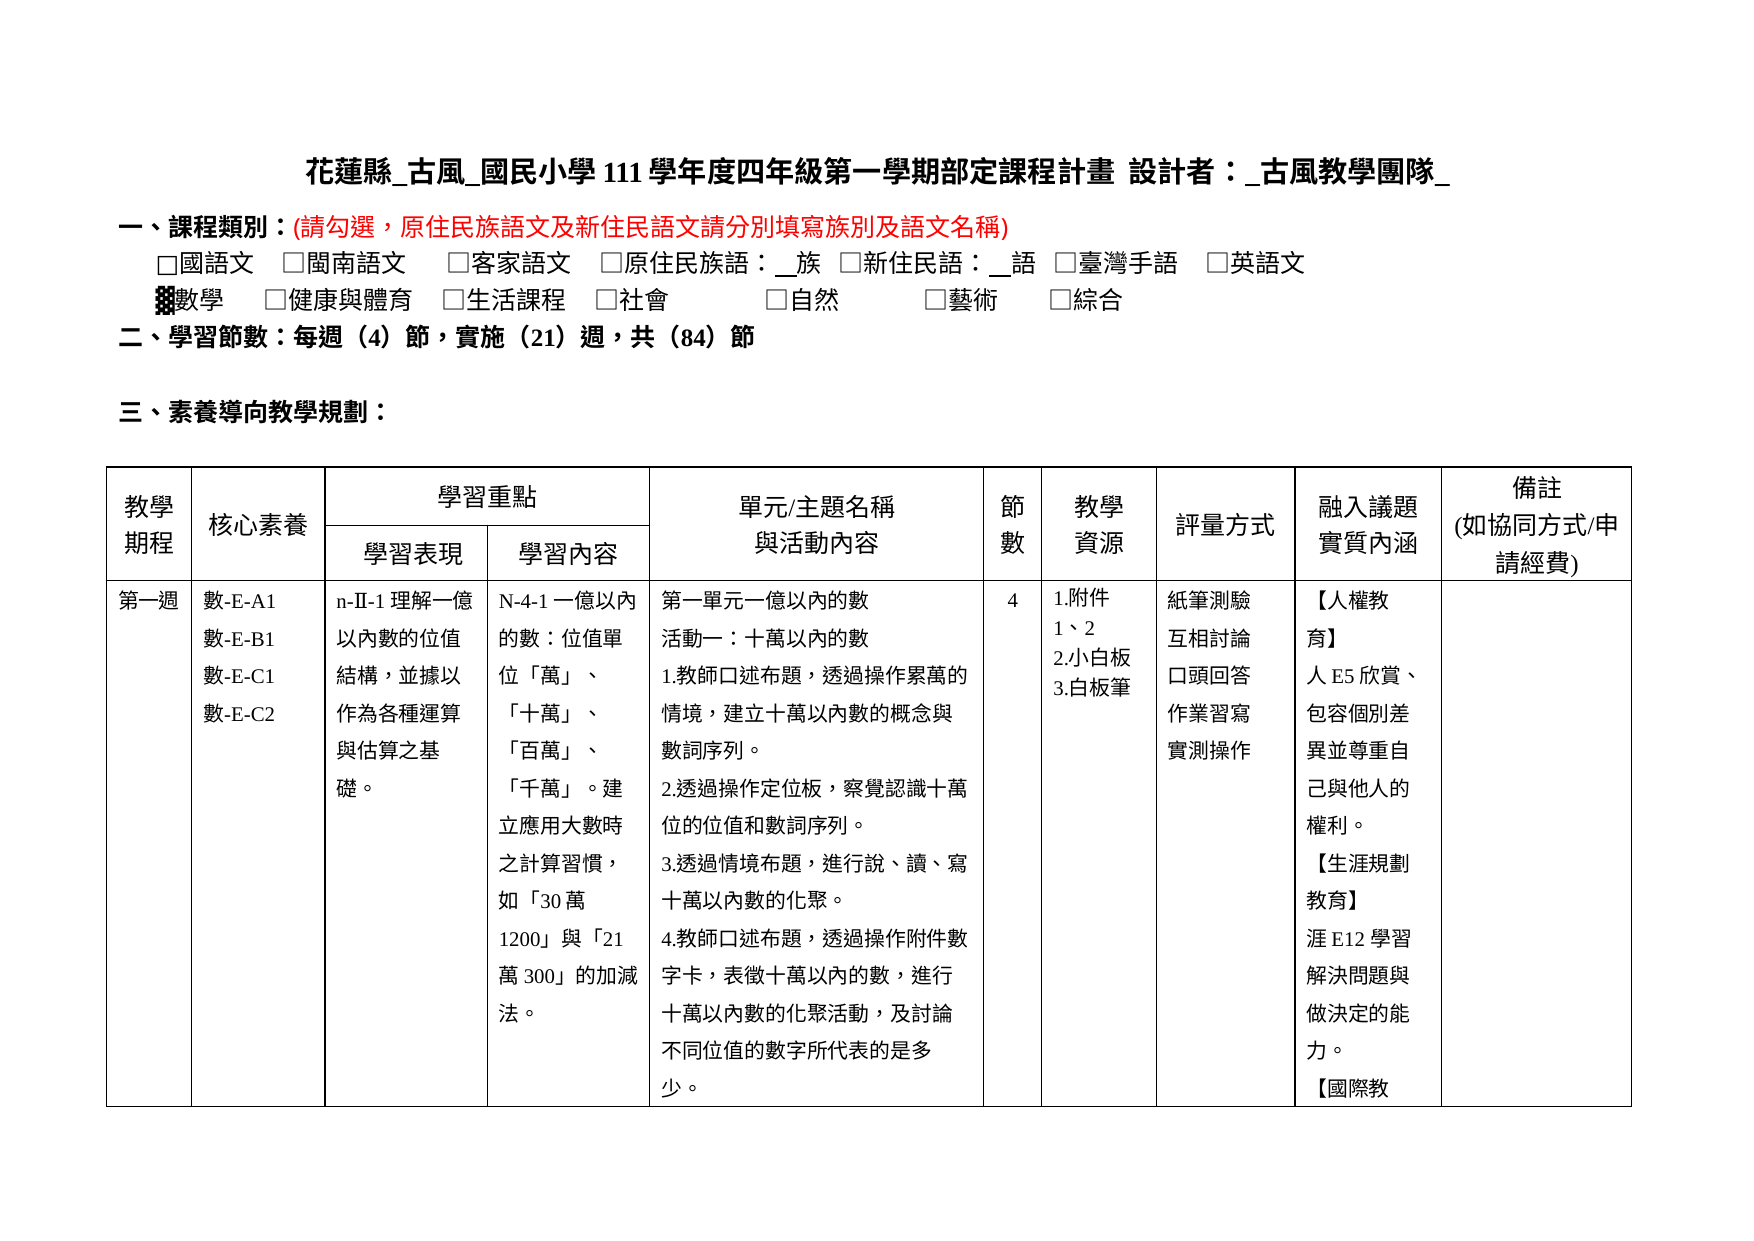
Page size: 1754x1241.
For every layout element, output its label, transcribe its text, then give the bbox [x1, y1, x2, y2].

table_cell 學習表現 [326, 526, 487, 580]
list 課程類別：(請勾選，原住民族語文及新住民語文請分別填寫族別及語文名稱) [118, 208, 1636, 244]
list □國語文 □閩南語文 □客家語文 □原住民族語： 族 □新住民語： 語 □臺灣手語 □英語文 [155, 244, 1636, 280]
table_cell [1157, 581, 1294, 1106]
table_cell 學習內容 [488, 526, 649, 580]
table_cell 4 [984, 581, 1041, 1106]
list ▓數學 □健康與體育 □生活課程 □社會 □自然 □藝術 □綜合 [155, 280, 1636, 316]
table_cell 1.附件1、2 2.小白板 3.白板筆 [1042, 581, 1156, 1106]
table_header 融入議題 實質內涵 [1296, 468, 1441, 580]
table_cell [488, 581, 649, 1106]
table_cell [1296, 581, 1441, 1106]
table_header 評量方式 [1157, 468, 1294, 580]
text 花蓮縣_古風_國民小學111學年度四年級第一學期部定課程計畫 設計者：_古風教學團隊_ [118, 133, 1636, 208]
list 三、素養導向教學規劃： [118, 391, 1636, 429]
table_cell 第一週 [107, 581, 191, 1106]
table_header 學習重點 [326, 468, 649, 524]
table_header 核心素養 [192, 468, 324, 580]
table_header 教學期程 [107, 468, 191, 580]
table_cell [650, 581, 983, 1106]
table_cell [192, 581, 324, 1106]
list 二、學習節數：每週（4）節，實施（21）週，共（84）節 [118, 316, 1636, 354]
table_header 備註 (如協同方式/申請經費) [1442, 468, 1631, 580]
table_header 節數 [984, 468, 1041, 580]
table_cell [326, 581, 487, 1106]
table_header 單元/主題名稱 與活動內容 [650, 468, 983, 580]
table_header 教學 資源 [1042, 468, 1156, 580]
table_cell [1442, 581, 1631, 1106]
